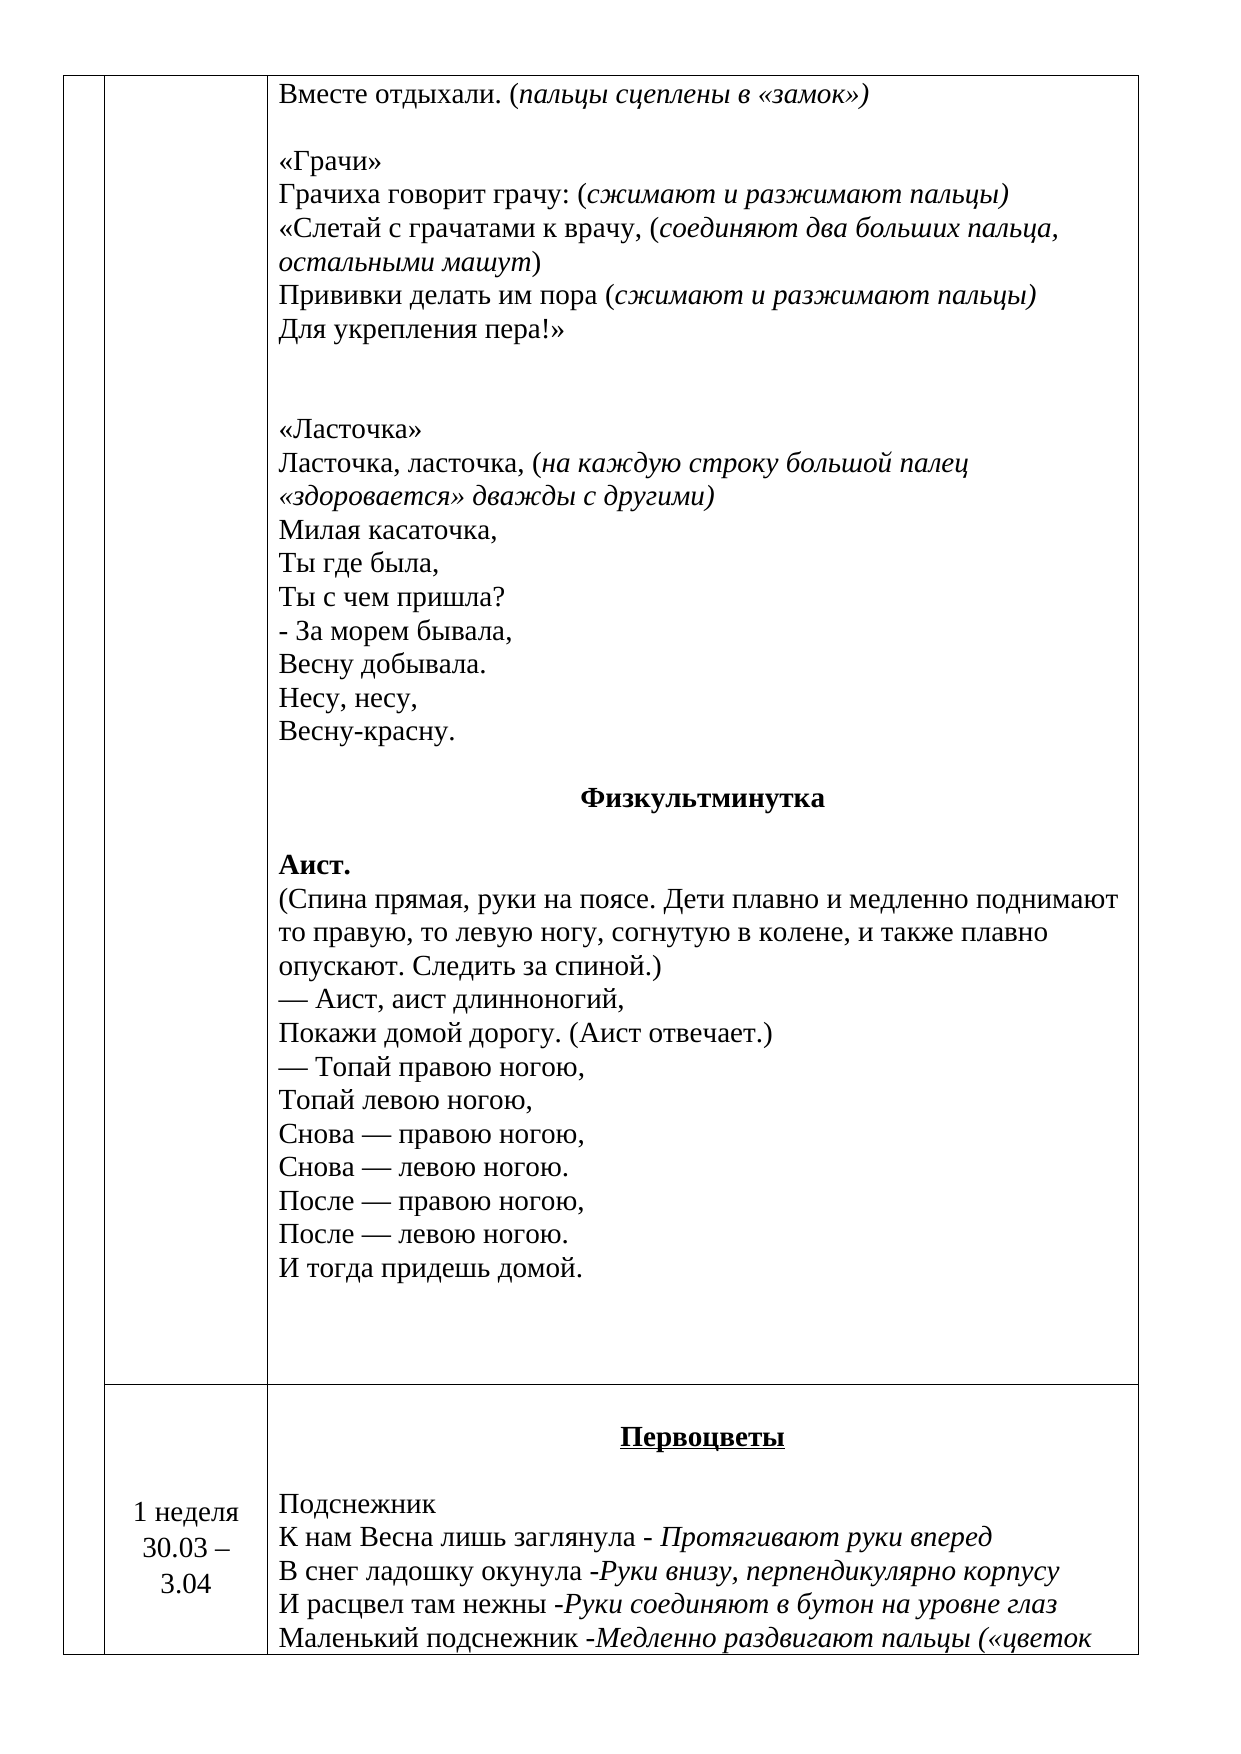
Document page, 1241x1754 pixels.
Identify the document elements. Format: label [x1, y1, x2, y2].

table_cell [105, 76, 267, 1384]
table_cell [105, 1385, 267, 1653]
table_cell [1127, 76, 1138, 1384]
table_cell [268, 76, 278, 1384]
table_cell [268, 1385, 1138, 1653]
